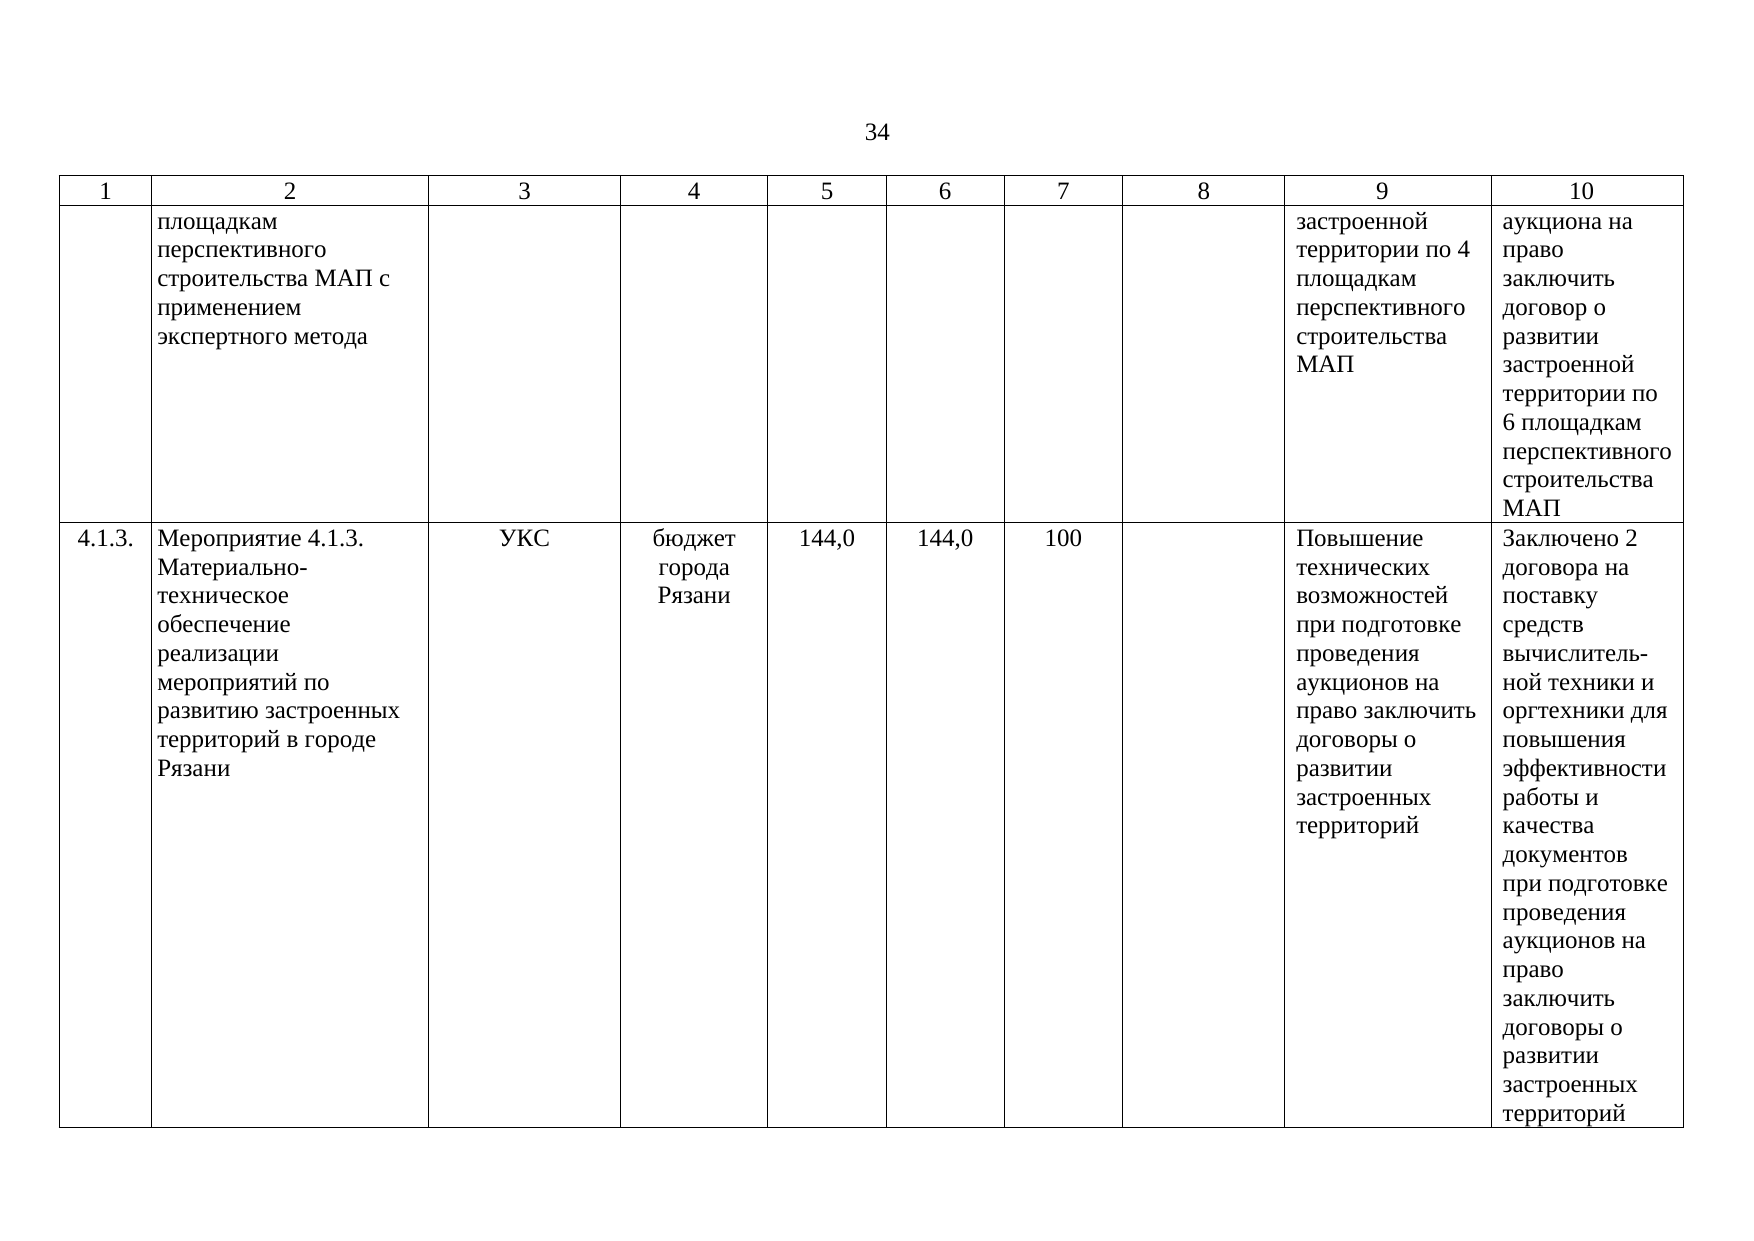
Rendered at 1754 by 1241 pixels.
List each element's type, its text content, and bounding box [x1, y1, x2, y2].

table_cell застроенной территории по 4 площадкам перспективного строительства МАП [1285, 206, 1491, 522]
table_cell [1123, 206, 1284, 522]
table_header 4 [621, 176, 767, 205]
table_cell бюджет города Рязани [621, 523, 767, 1127]
table_cell [429, 206, 620, 522]
table_cell 144,0 [768, 523, 886, 1127]
table_cell Повышение технических возможностей при подготовке проведения аукционов на право заключить договоры о развитии застроенных территорий [1285, 523, 1491, 1127]
table_header 8 [1123, 176, 1284, 205]
text 34 [118, 117, 1636, 146]
table_cell [768, 206, 886, 522]
table_header 7 [1005, 176, 1122, 205]
table_header 5 [768, 176, 886, 205]
table_cell [1005, 206, 1122, 522]
table_header 2 [152, 176, 428, 205]
table_cell 100 [1005, 523, 1122, 1127]
table_cell Мероприятие 4.1.3. Материально-техническое обеспечение реализации мероприятий по развитию застроенных территорий в городе Рязани [152, 523, 428, 1127]
table_cell [887, 206, 1004, 522]
table_cell [621, 206, 767, 522]
table_cell аукциона на право заключить договор о развитии застроенной территории по 6 площадкам перспективного строительства МАП [1492, 206, 1683, 522]
table_header 10 [1492, 176, 1683, 205]
table_cell площадкам перспективного строительства МАП с применением экспертного метода [152, 206, 428, 522]
table_header 6 [887, 176, 1004, 205]
table_cell 144,0 [887, 523, 1004, 1127]
table_cell УКС [429, 523, 620, 1127]
table_header 3 [429, 176, 620, 205]
table_header 9 [1285, 176, 1491, 205]
table_header 1 [60, 176, 151, 205]
table_cell Заключено 2 договора на поставку средств вычислитель-ной техники и оргтехники для повышения эффективности работы и качества документов при подготовке проведения аукционов на право заключить договоры о развитии застроенных территорий [1492, 523, 1683, 1127]
table_cell 4.1.3. [60, 523, 151, 1127]
table_cell [1123, 523, 1284, 1127]
table_cell [60, 206, 151, 522]
